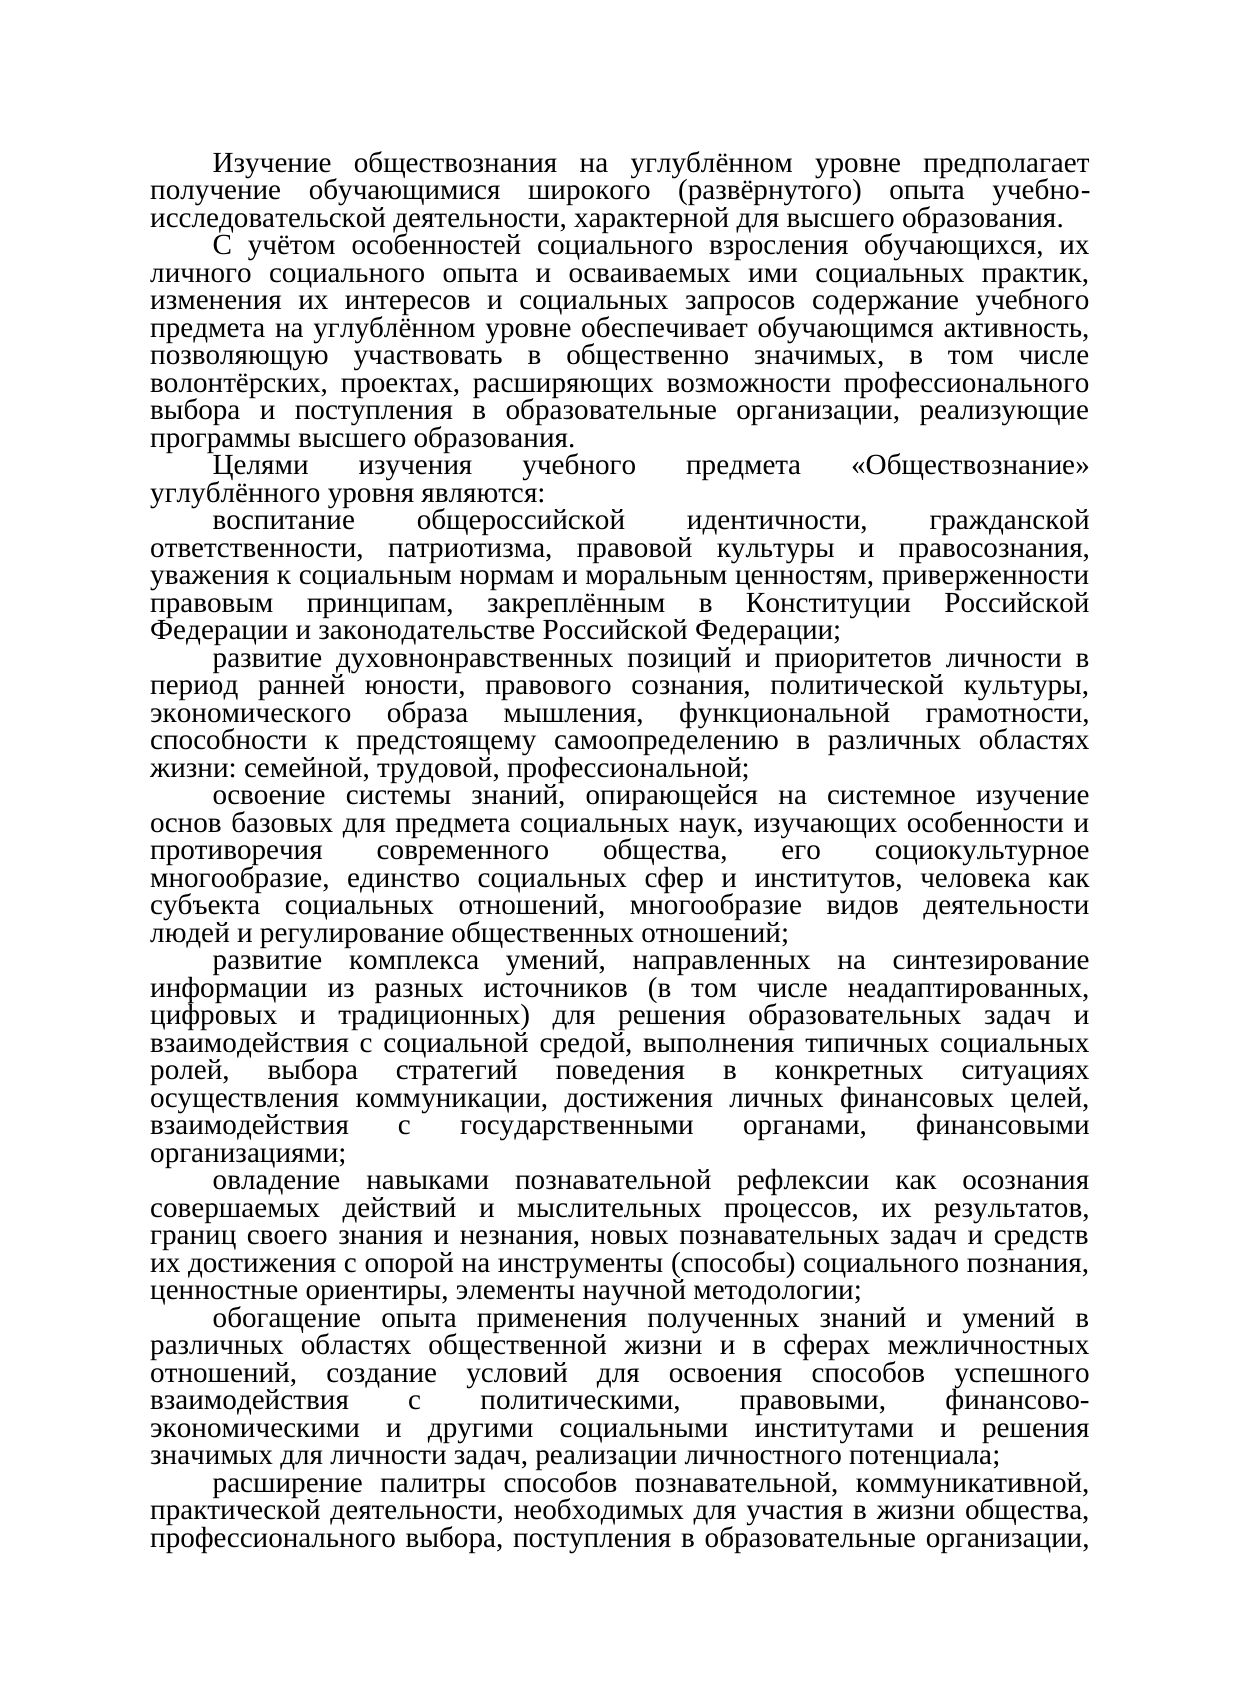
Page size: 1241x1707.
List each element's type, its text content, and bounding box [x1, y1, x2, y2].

text Изучение обществознания на углублённом уровне предполагает получение обучающимися широкого (развёрнутого) опыта учебно­исследовательской деятельности, характерной для высшего образования. [150, 150, 1090, 232]
text овладение навыками познавательной рефлексии как осознания совершаемых действий и мыслительных процессов, их результатов, границ своего знания и незнания, новых познавательных задач и средств их достижения с опорой на инструменты (способы) социального познания, ценностные ориентиры, элементы научной методологии; [150, 1167, 1090, 1305]
text развитие комплекса умений, направленных на синтезирование информации из разных источников (в том числе неадаптированных, цифровых и традиционных) для решения образовательных задач и взаимодействия с социальной средой, выполнения типичных социальных ролей, выбора стратегий поведения в конкретных ситуациях осуществления коммуникации, достижения личных финансовых целей, взаимодействия с государственными органами, финансовыми организациями; [150, 947, 1090, 1167]
text Целями изучения учебного предмета «Обществознание» углублённого уровня являются: [150, 452, 1090, 507]
text С учётом особенностей социального взросления обучающихся, их личного социального опыта и осваиваемых ими социальных практик, изменения их интересов и социальных запросов содержание учебного предмета на углублённом уровне обеспечивает обучающимся активность, позволяющую участвовать в общественно значимых, в том числе волонтёрских, проектах, расширяющих возможности профессионального выбора и поступления в образовательные организации, реализующие программы высшего образования. [150, 232, 1090, 452]
text обогащение опыта применения полученных знаний и умений в различных областях общественной жизни и в сферах межличностных отношений, создание условий для освоения способов успешного взаимодействия с политическими, правовыми, финансово-экономическими и другими социальными институтами и решения значимых для личности задач, реализации личностного потенциала; [150, 1305, 1090, 1470]
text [150, 1470, 1090, 1552]
text воспитание общероссийской идентичности, гражданской ответственности, патриотизма, правовой культуры и правосознания, уважения к социальным нормам и моральным ценностям, приверженности правовым принципам, закреплённым в Конституции Российской Федерации и законодательстве Российской Федерации; [150, 507, 1090, 645]
text развитие духовно­нравственных позиций и приоритетов личности в период ранней юности, правового сознания, политической культуры, экономического образа мышления, функциональной грамотности, способности к предстоящему самоопределению в различных областях жизни: семейной, трудовой, профессиональной; [150, 645, 1090, 782]
text освоение системы знаний, опирающейся на системное изучение основ базовых для предмета социальных наук, изучающих особенности и противоречия современного общества, его социокультурное многообразие, единство социальных сфер и институтов, человека как субъекта социальных отношений, многообразие видов деятельности людей и регулирование общественных отношений; [150, 782, 1090, 947]
